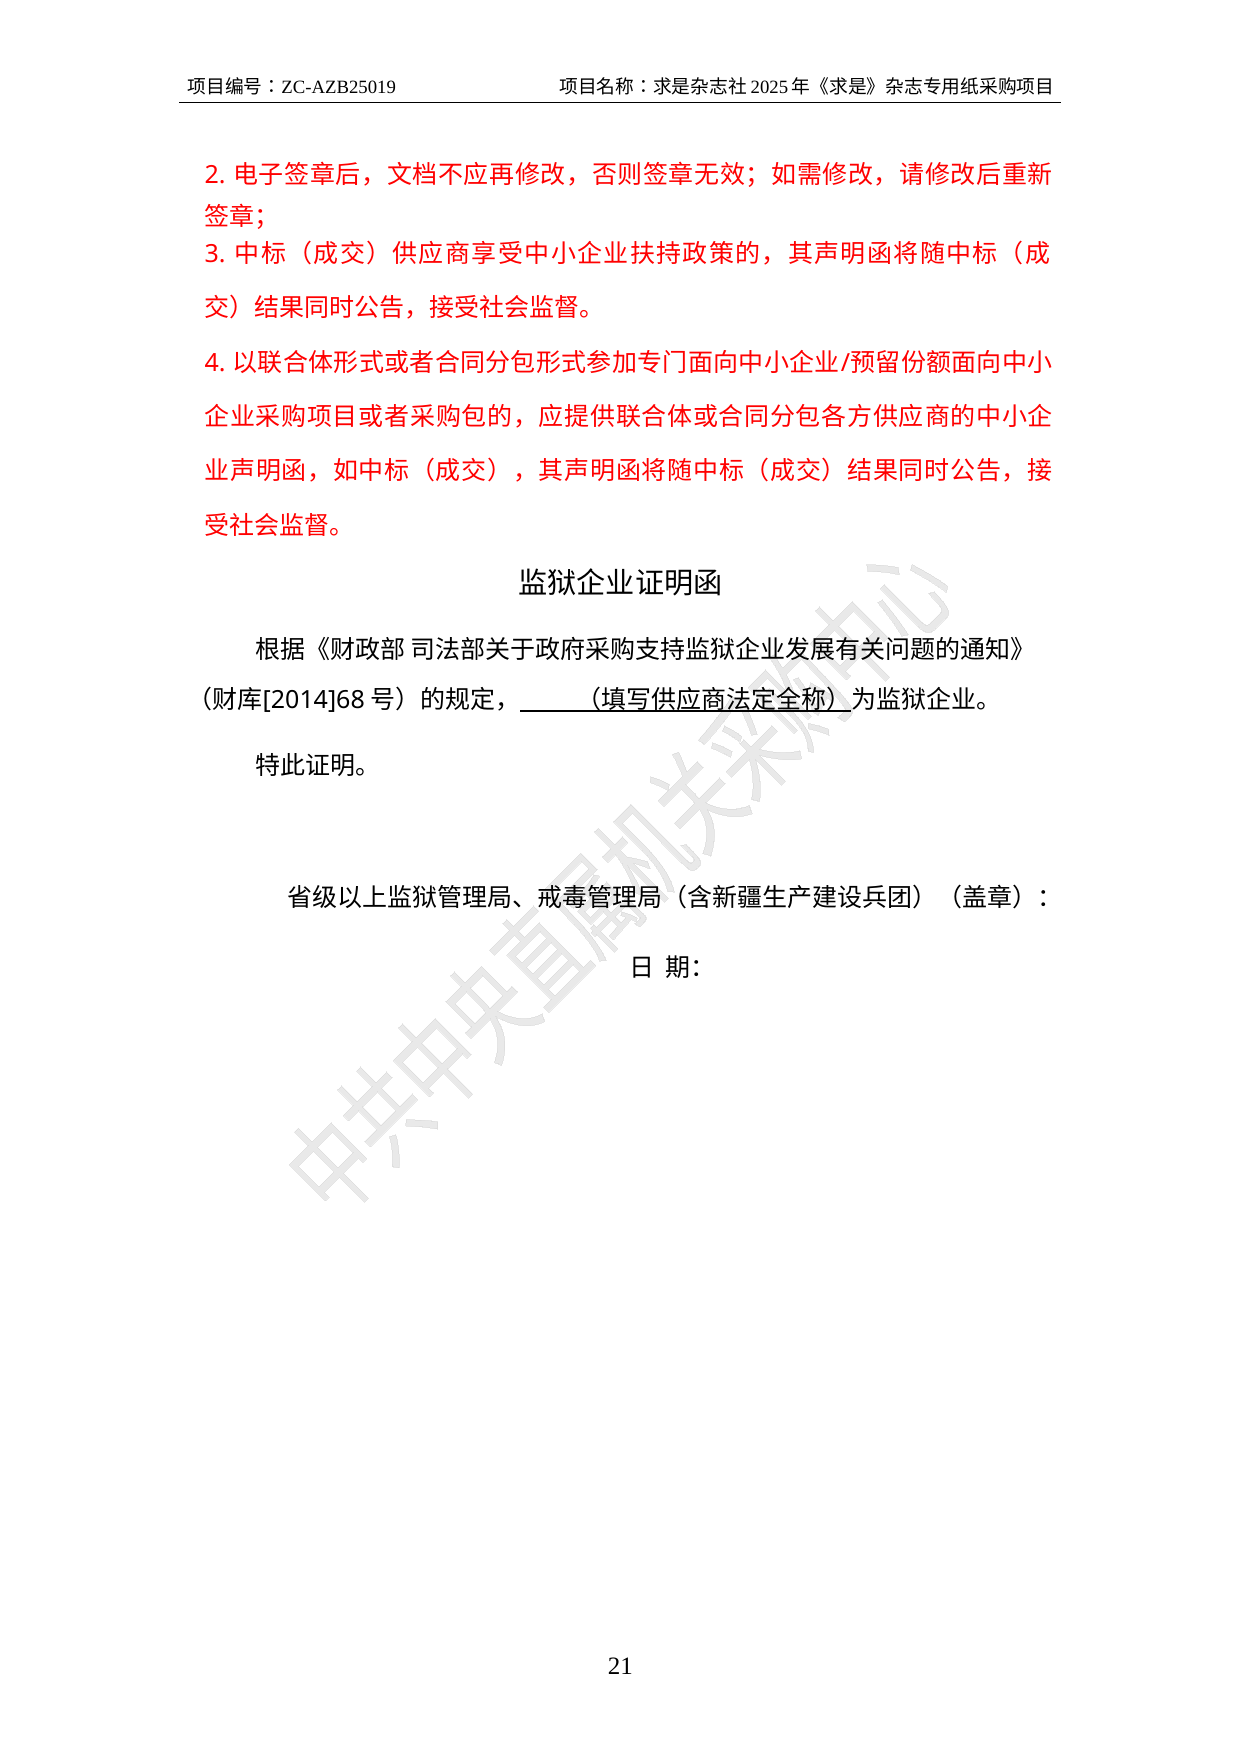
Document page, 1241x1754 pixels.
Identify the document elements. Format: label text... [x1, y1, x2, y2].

text 2. 电子签章后，文档不应再修改，否则签章无效；如需修改，请修改后重新签章； [204, 150, 1053, 233]
text 4. 以联合体形式或者合同分包形式参加专门面向中小企业/预留份额面向中小企业采购项目或者采购包的，应提供联合体或合同分包各方供应商的中小企业声明函，如中标（成交），其声明函将随中标（成交）结果同时公告，接受社会监督。 [204, 342, 1053, 541]
text 3. 中标（成交）供应商享受中小企业扶持政策的，其声明函将随中标（成交）结果同时公告，接受社会监督。 [204, 233, 1053, 324]
text 省级以上监狱管理局、戒毒管理局（含新疆生产建设兵团）（盖章）： [187, 867, 1053, 917]
text 日 期： [276, 933, 1003, 987]
text 根据《财政部 司法部关于政府采购支持监狱企业发展有关问题的通知》（财库[2014]68号）的规定， （填写供应商法定全称）为监狱企业。 [187, 618, 1053, 718]
text 监狱企业证明函 [187, 559, 1053, 602]
text 特此证明。 [187, 734, 1053, 784]
